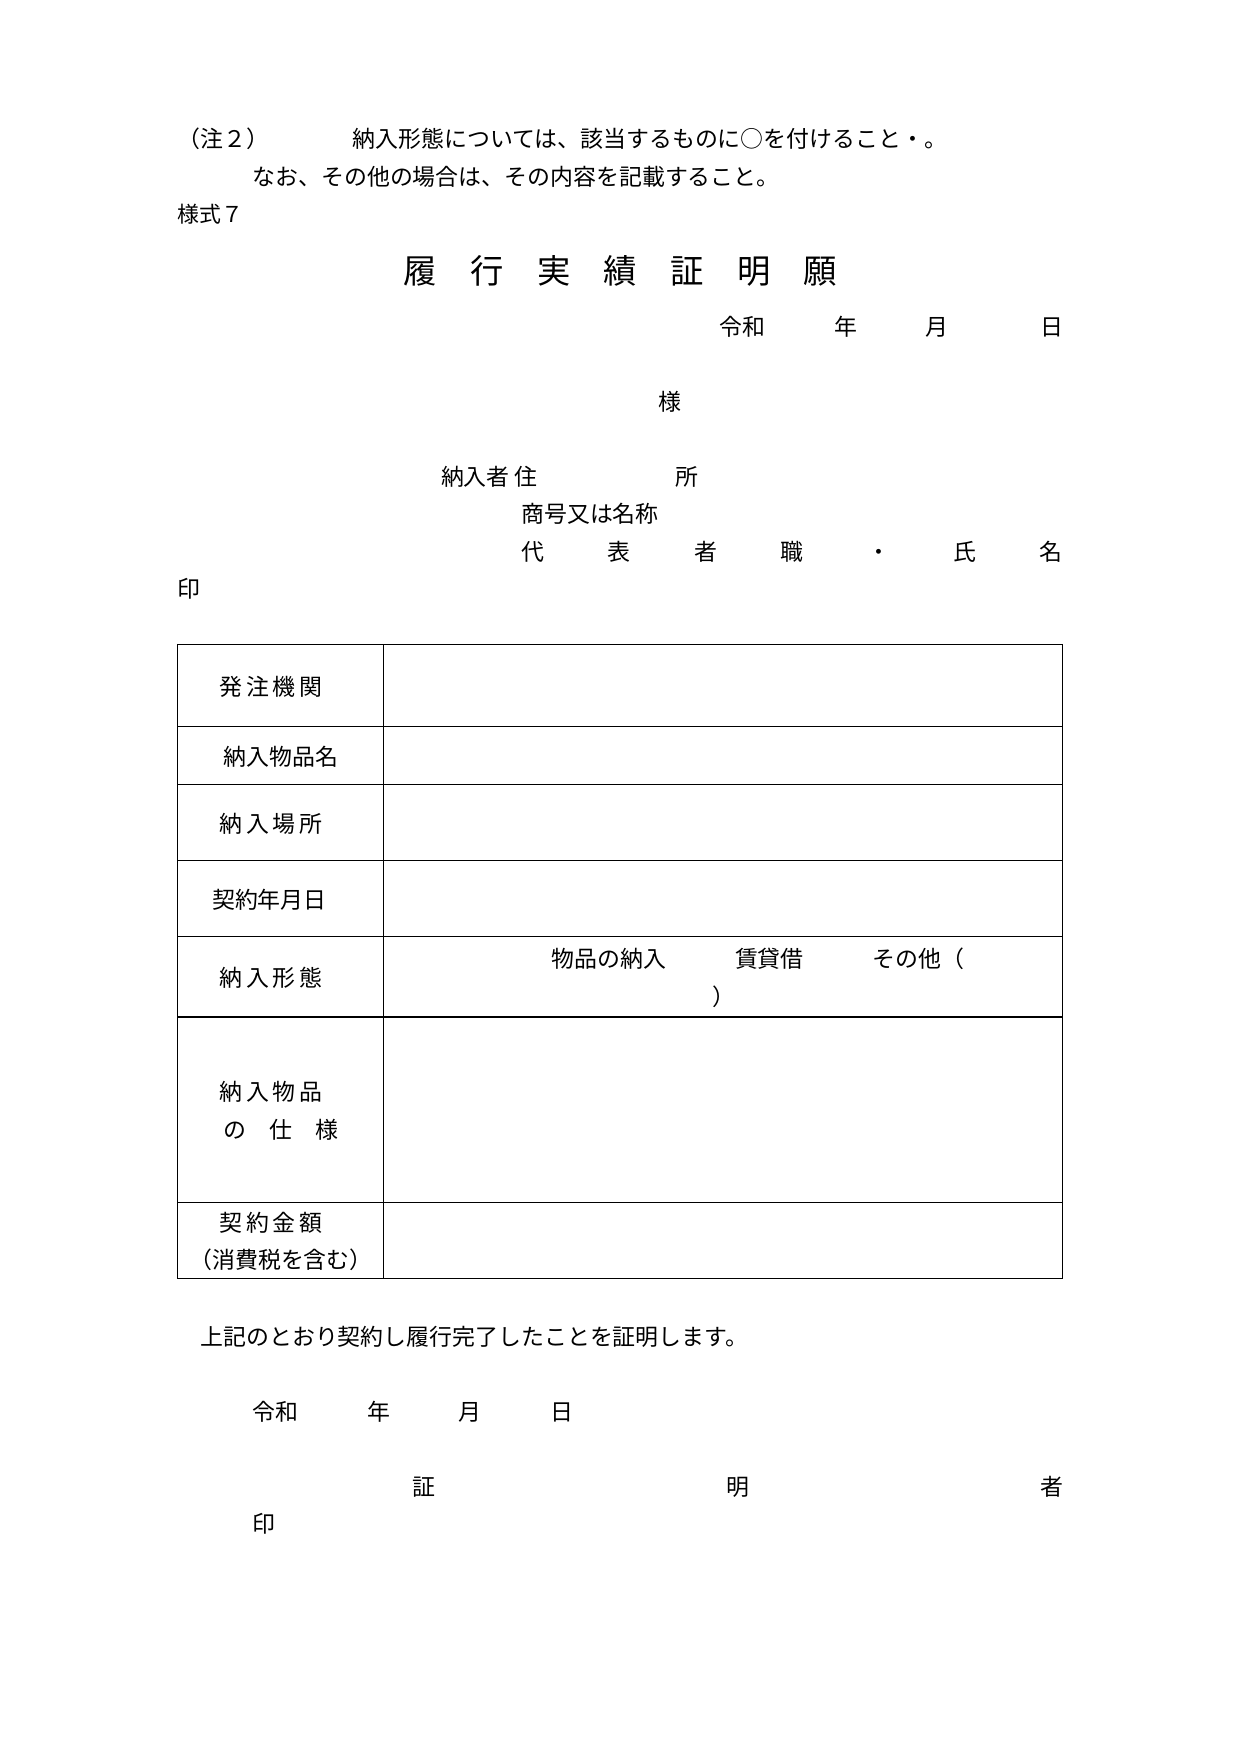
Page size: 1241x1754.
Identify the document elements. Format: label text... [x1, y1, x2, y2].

table_cell [384, 785, 1062, 860]
table_cell 納入物品名 [178, 727, 383, 784]
table_cell 契約金額 （消費税を含む） [178, 1203, 383, 1278]
list なお、その他の場合は、その内容を記載すること。 [252, 156, 1063, 194]
text 様 [177, 381, 1063, 419]
table_cell [384, 1018, 1062, 1202]
table_cell [384, 727, 1062, 784]
table_cell [384, 1203, 1062, 1278]
table_cell 納入場所 [178, 785, 383, 860]
table_header 発注機関 [178, 645, 383, 726]
text 履 行 実 績 証 明 願 [177, 231, 1063, 306]
text 令和 年 月 日 [177, 306, 1063, 344]
text 上記のとおり契約し履行完了したことを証明します。 [177, 1316, 1063, 1354]
table_cell 物品の納入 賃貸借 その他（ ） [384, 937, 1062, 1016]
text 代表者職・氏名 印 [177, 531, 1063, 606]
list 令和 年 月 日 [252, 1391, 1063, 1429]
text 納入者 住 所 [177, 456, 1063, 494]
table_cell 納入形態 [178, 937, 383, 1016]
list 納入形態については、該当するものに○を付けること・。 [177, 119, 1063, 156]
text 商号又は名称 [177, 494, 1063, 531]
table_cell [384, 861, 1062, 936]
table_cell 契約年月日 [178, 861, 383, 936]
table_cell 納入物品 の 仕 様 [178, 1018, 383, 1202]
table_header [384, 645, 1062, 726]
list 証明者 印 [252, 1466, 1063, 1541]
text 様式７ [177, 194, 1063, 231]
